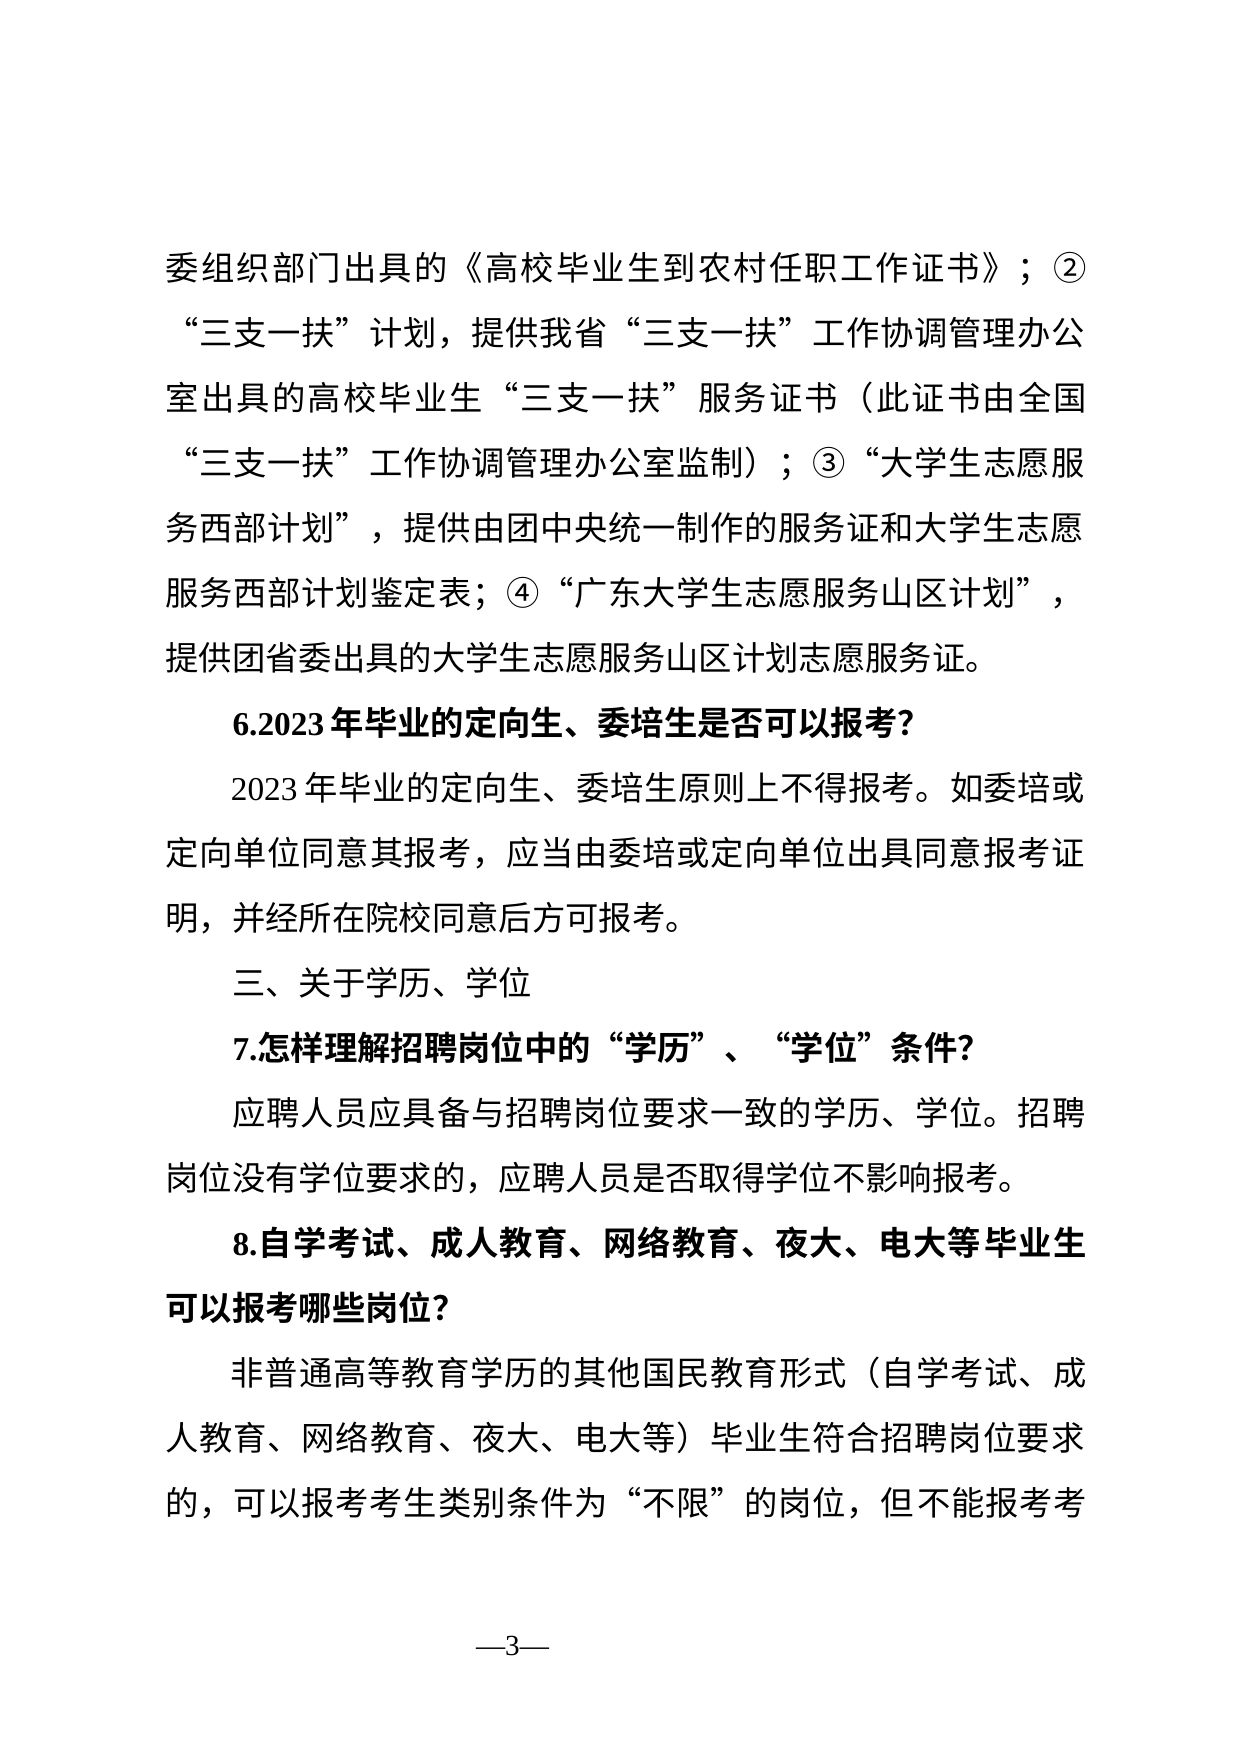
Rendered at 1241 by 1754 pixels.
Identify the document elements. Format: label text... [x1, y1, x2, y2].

text 6.2023年毕业的定向生、委培生是否可以报考？ [165, 688, 1087, 753]
text 应聘人员应具备与招聘岗位要求一致的学历、学位。招聘岗位没有学位要求的，应聘人员是否取得学位不影响报考。 [165, 1078, 1087, 1208]
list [165, 233, 1087, 688]
text 8.自学考试、成人教育、网络教育、夜大、电大等毕业生可以报考哪些岗位？ [165, 1208, 1087, 1338]
list 7.怎样理解招聘岗位中的“学历”、“学位”条件？ [165, 1013, 1087, 1078]
text 2023年毕业的定向生、委培生原则上不得报考。如委培或定向单位同意其报考，应当由委培或定向单位出具同意报考证明，并经所在院校同意后方可报考。 [165, 753, 1087, 948]
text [165, 1338, 1087, 1533]
list 三、关于学历、学位 [165, 948, 1087, 1013]
